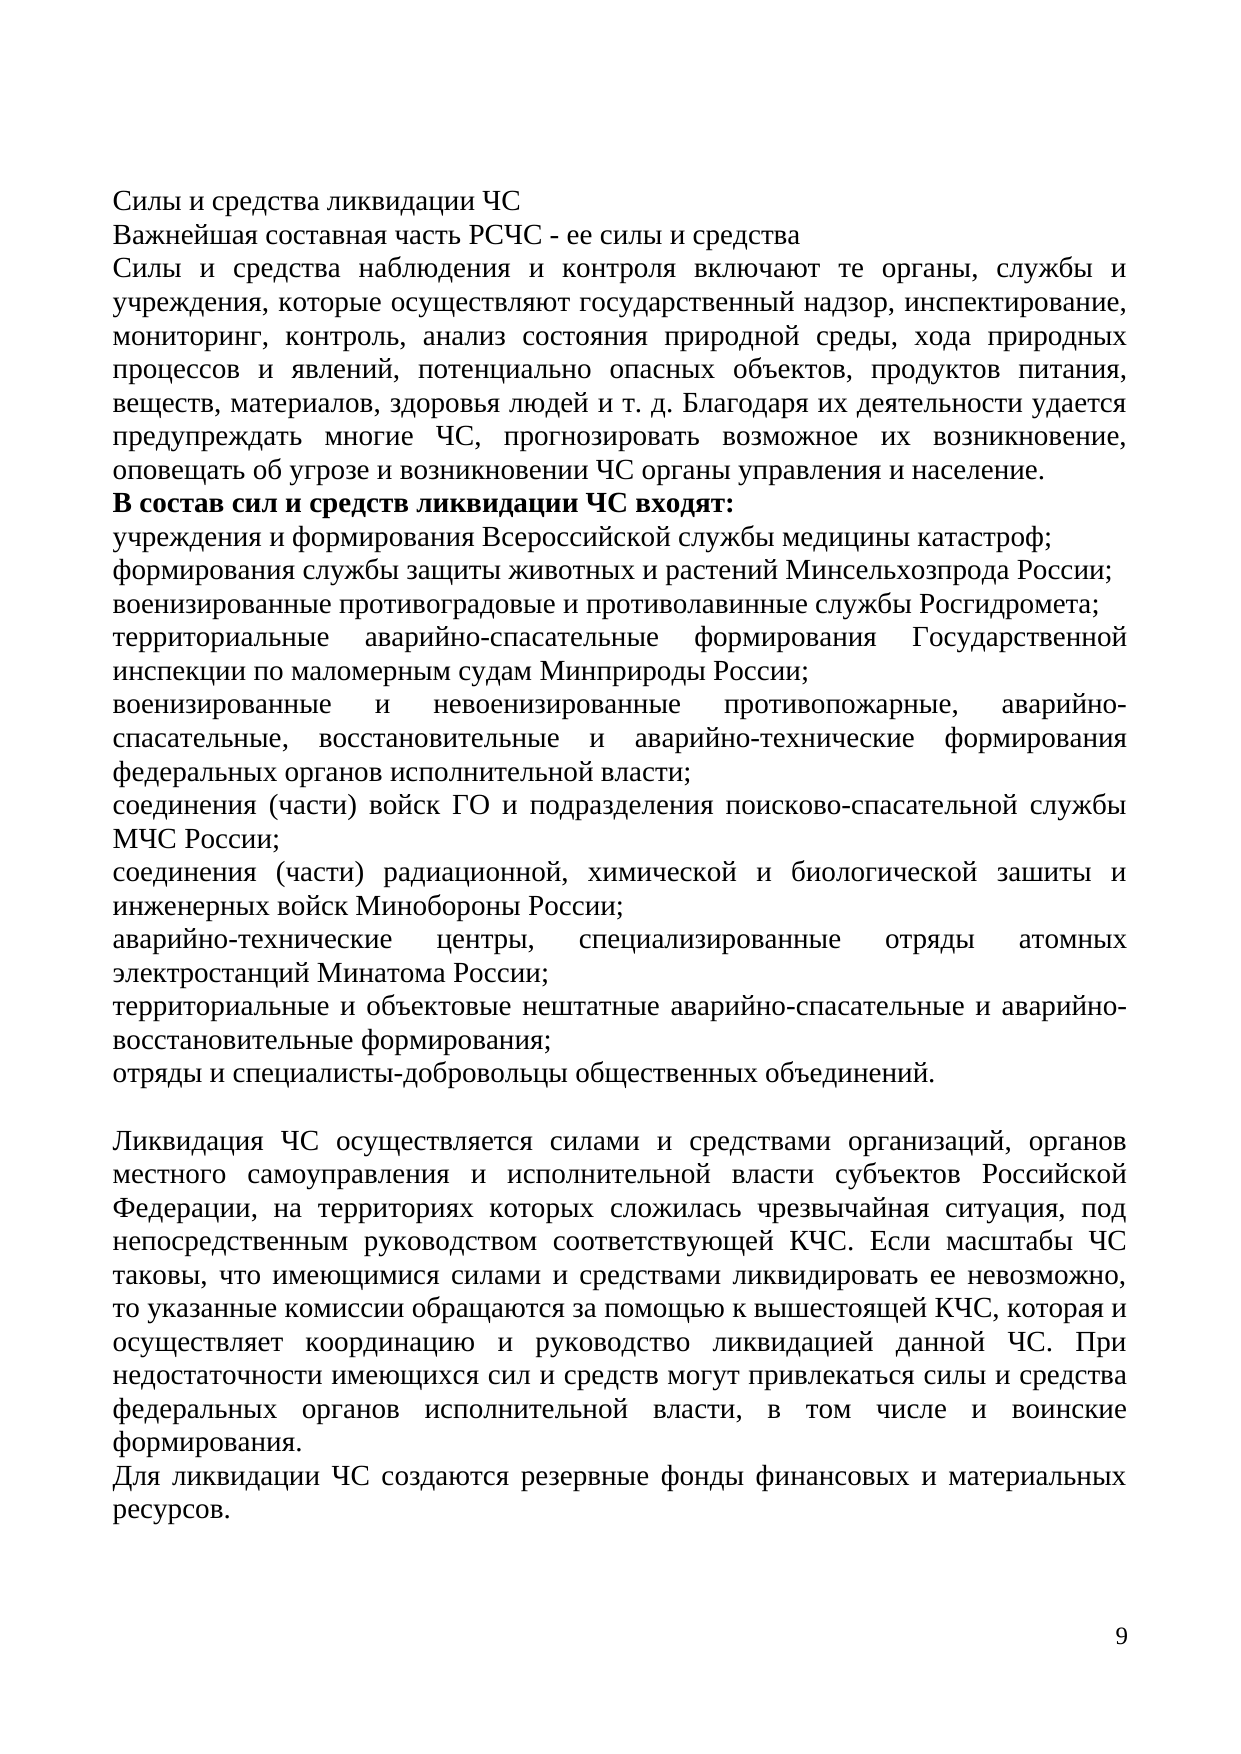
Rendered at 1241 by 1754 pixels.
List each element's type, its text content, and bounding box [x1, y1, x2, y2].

text соединения (части) войск ГО и подразделения поисково-спасательной службы МЧС России; [112, 787, 1128, 854]
text соединения (части) радиационной, химической и биологической зашиты и инженерных войск Минобороны России; [112, 854, 1128, 921]
text отряды и специалисты-добровольцы общественных объединений. [112, 1056, 1128, 1089]
text Силы и средства наблюдения и контроля включают те органы, службы и учреждения, которые осуществляют государственный надзор, инспектирование, мониторинг, контроль, анализ состояния природной среды, хода природных процессов и явлений, потенциально опасных объектов, продуктов питания, веществ, материалов, здоровья людей и т. д. Благодаря их деятельности удается предупреждать многие ЧС, прогнозировать возможное их возникновение, оповещать об угрозе и возникновении ЧС органы управления и население. [112, 251, 1128, 485]
text учреждения и формирования Всероссийской службы медицины катастроф; [112, 519, 1128, 552]
text аварийно-технические центры, специализированные отряды атомных электростанций Минатома России; [112, 921, 1128, 988]
text территориальные и объектовые нештатные аварийно-спасательные и аварийно-восстановительные формирования; [112, 988, 1128, 1056]
text территориальные аварийно-спасательные формирования Государственной инспекции по маломерным судам Минприроды России; [112, 619, 1128, 687]
text военизированные противоградовые и противолавинные службы Росгидромета; [112, 586, 1128, 619]
text военизированные и невоенизированные противопожарные, аварийно-спасательные, восстановительные и аварийно-технические формирования федеральных органов исполнительной власти; [112, 687, 1128, 787]
text Важнейшая составная часть РСЧС - ее силы и средства [112, 217, 1128, 251]
text формирования службы защиты животных и растений Минсельхозпрода России; [112, 552, 1128, 586]
text Ликвидация ЧС осуществляется силами и средствами организаций, органов местного самоуправления и исполнительной власти субъектов Российской Федерации, на территориях которых сложилась чрезвычайная ситуация, под непосредственным руководством соответствующей КЧС. Если масштабы ЧС таковы, что имеющимися силами и средствами ликвидировать ее невозможно, то указанные комиссии обращаются за помощью к вышестоящей КЧС, которая и осуществляет координацию и руководство ликвидацией данной ЧС. При недостаточности имеющихся сил и средств могут привлекаться силы и средства федеральных органов исполнительной власти, в том числе и воинские формирования. [112, 1123, 1128, 1458]
text Силы и средства ликвидации ЧС [112, 183, 1128, 217]
text Для ликвидации ЧС создаются резервные фонды финансовых и материальных ресурсов. [112, 1458, 1128, 1525]
text В состав сил и средств ликвидации ЧС входят: [112, 485, 1128, 519]
